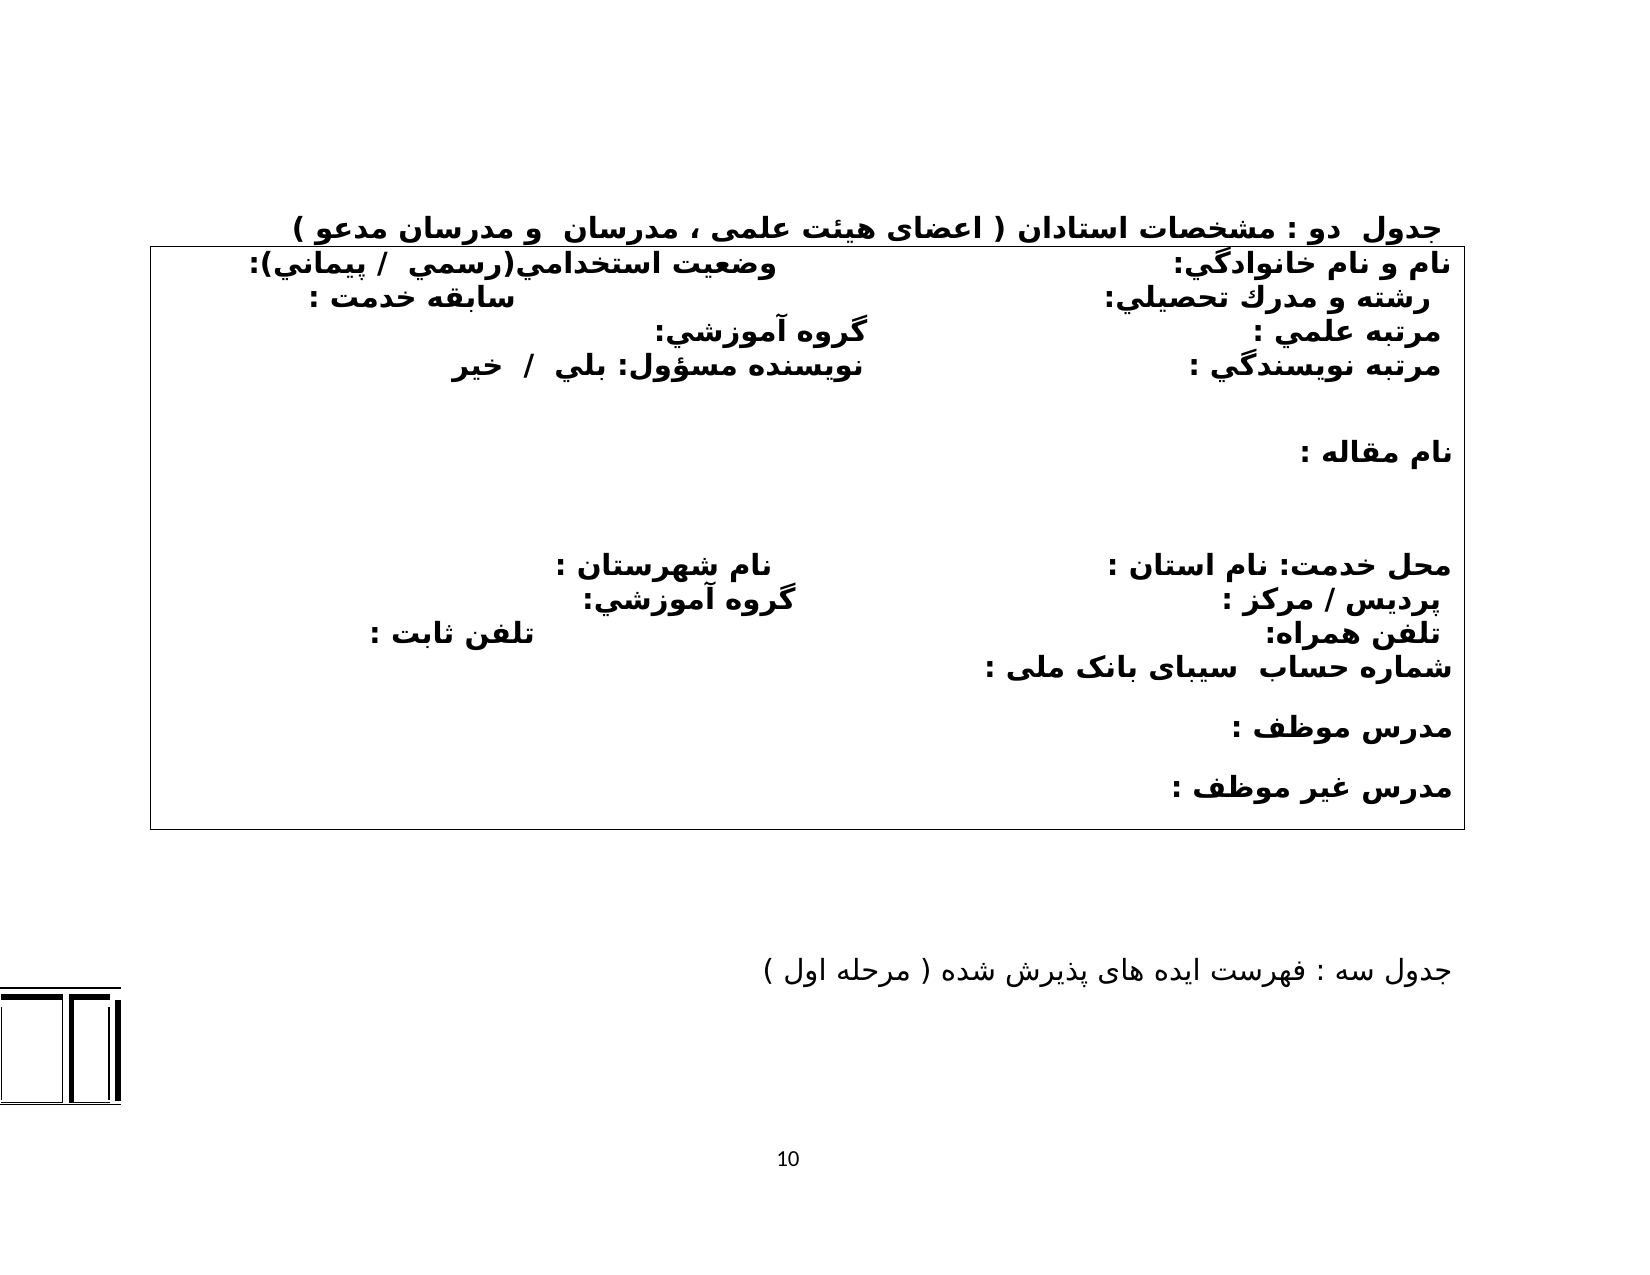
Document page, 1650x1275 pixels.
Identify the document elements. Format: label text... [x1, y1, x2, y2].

table_header نام و نام خانوادگي: وضعيت استخدامي(رسمي / پيماني): رشته و مدرك تحصيلي: سابقه خدمت : مرتبه علمي : گروه آموزشي: مرتبه نويسندگي : نويسنده مسؤول: بلي / خير نام مقاله : محل خدمت: نام استان : نام شهرستان : پردیس / مرکز : گروه آموزشي: تلفن همراه: تلفن ثابت : شماره حساب سیبای بانک ملی : مدرس موظف : مدرس غیر موظف : [151, 247, 1464, 828]
subtitle جدول دو : مشخصات استادان ( اعضای هیئت علمی ، مدرسان و مدرسان مدعو ) [122, 212, 1453, 246]
subtitle جدول سه : فهرست ایده های پذیرش شده ( مرحله اول ) [122, 953, 1453, 987]
table_header ردیف [68, 989, 114, 1101]
